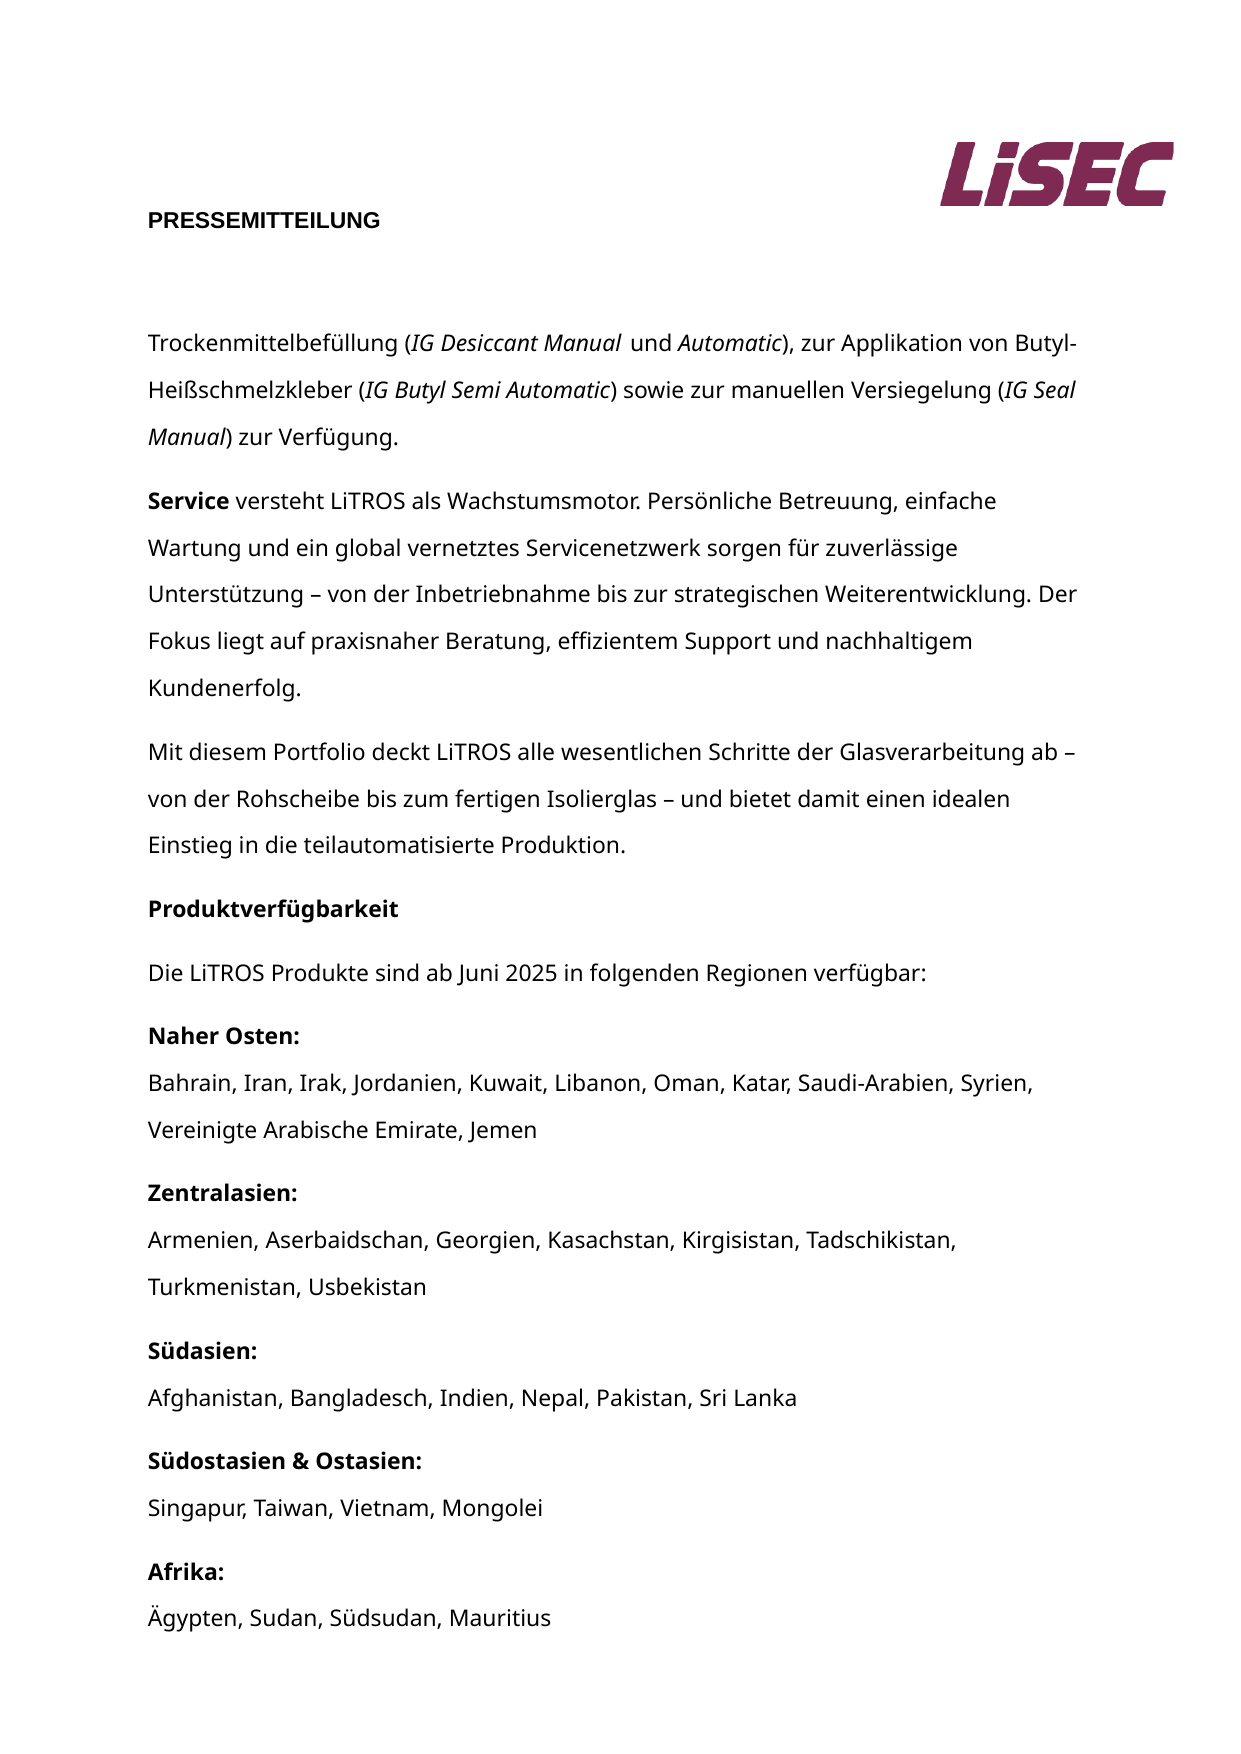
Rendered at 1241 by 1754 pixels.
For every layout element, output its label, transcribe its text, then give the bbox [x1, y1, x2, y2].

text Produktverfügbarkeit [148, 893, 1093, 924]
text Südasien: Afghanistan, Bangladesch, Indien, Nepal, Pakistan, Sri Lanka [148, 1335, 1093, 1413]
text Service versteht LiTROS als Wachstumsmotor. Persönliche Betreuung, einfache Wartung und ein global vernetztes Servicenetzwerk sorgen für zuverlässige Unterstützung – von der Inbetriebnahme bis zur strategischen Weiterentwicklung. Der Fokus liegt auf praxisnaher Beratung, effizientem Support und nachhaltigem Kundenerfolg. [148, 485, 1093, 703]
text Mit diesem Portfolio deckt LiTROS alle wesentlichen Schritte der Glasverarbeitung ab – von der Rohscheibe bis zum fertigen Isolierglas – und bietet damit einen idealen Einstieg in die teilautomatisierte Produktion. [148, 736, 1093, 861]
text Naher Osten: Bahrain, Iran, Irak, Jordanien, Kuwait, Libanon, Oman, Katar, Saudi-Arabien, Syrien, Vereinigte Arabische Emirate, Jemen [148, 1020, 1093, 1145]
text Zentralasien: Armenien, Aserbaidschan, Georgien, Kasachstan, Kirgisistan, Tadschikistan, Turkmenistan, Usbekistan [148, 1177, 1093, 1302]
picture [939, 142, 1173, 205]
text Die LiTROS Produkte sind ab Juni 2025 in folgenden Regionen verfügbar: [148, 957, 1093, 988]
text Südostasien & Ostasien: Singapur, Taiwan, Vietnam, Mongolei [148, 1445, 1093, 1523]
text Afrika: Ägypten, Sudan, Südsudan, Mauritius [148, 1556, 1093, 1634]
